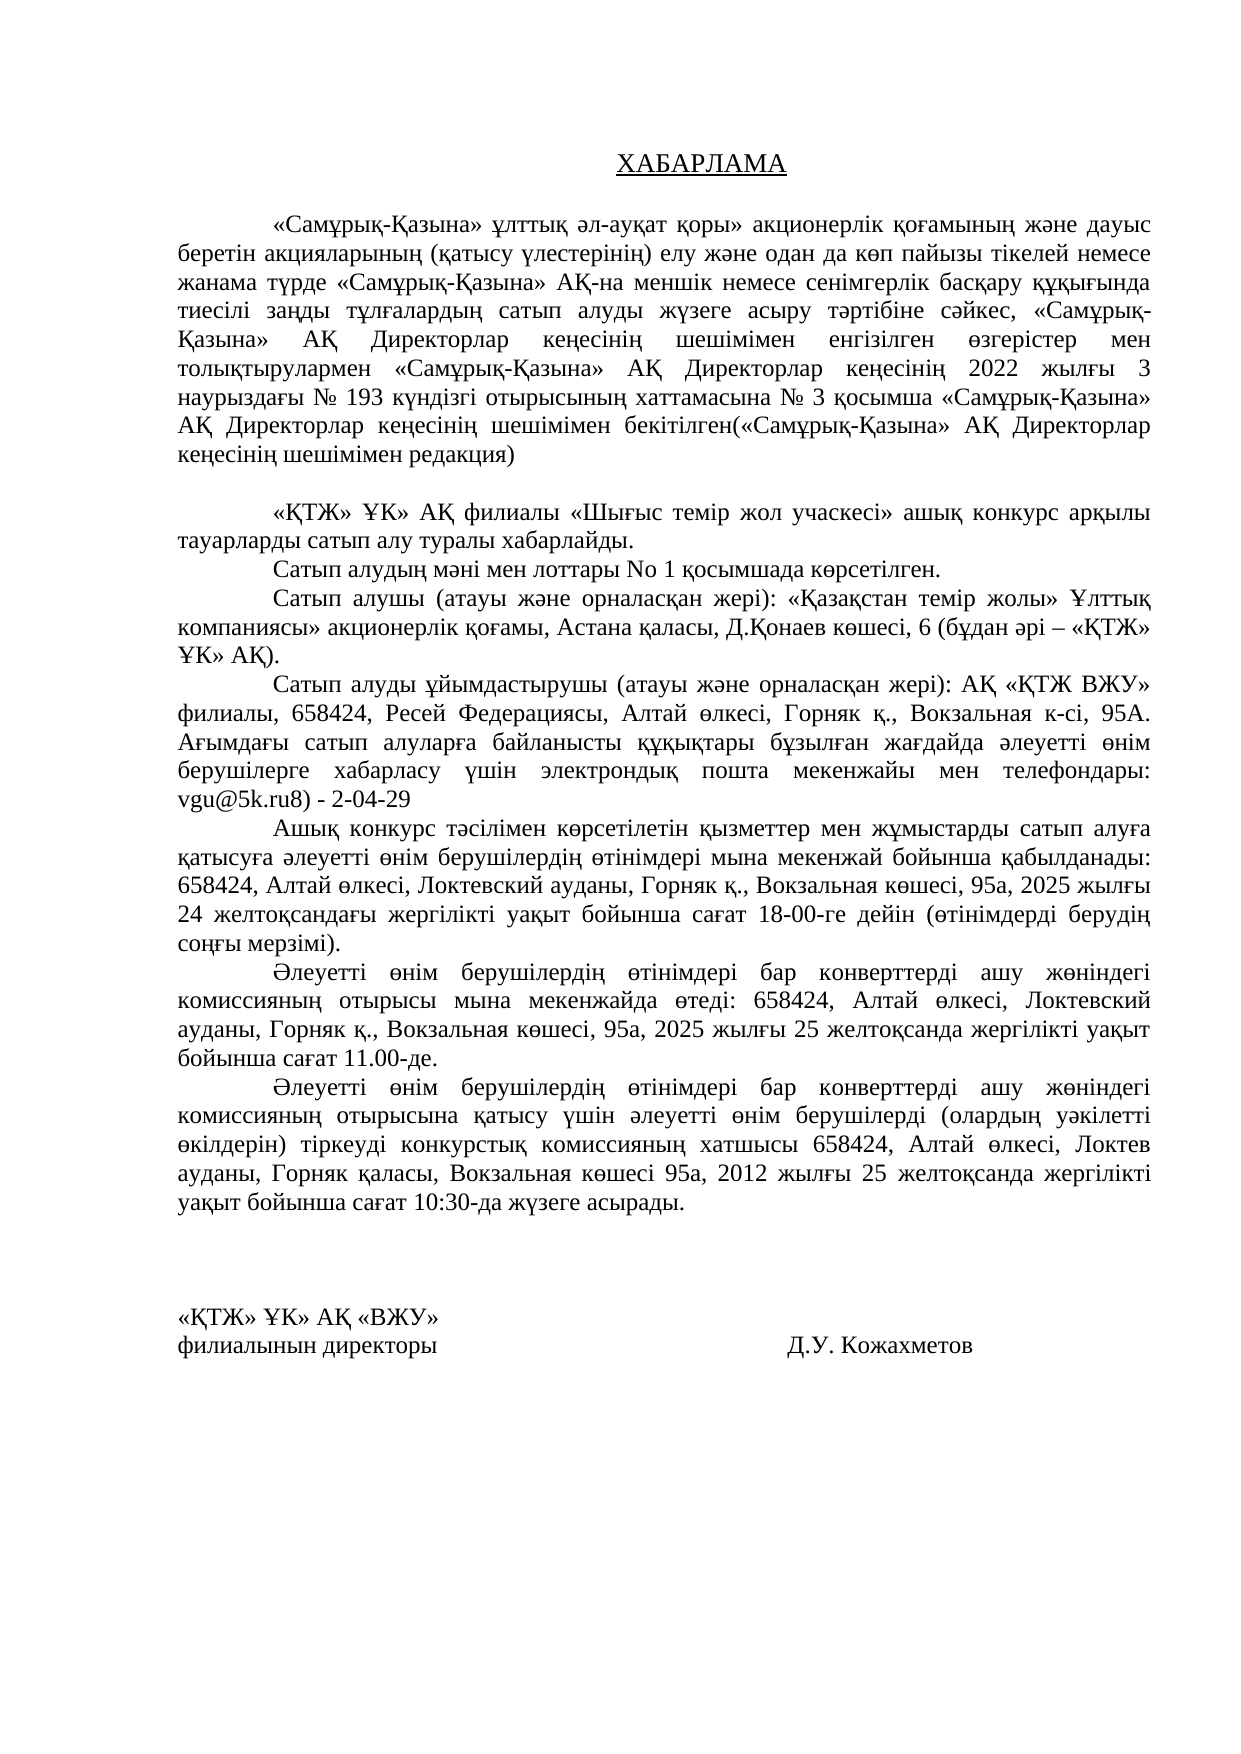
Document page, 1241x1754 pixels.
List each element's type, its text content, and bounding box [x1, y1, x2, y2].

text Сатып алудың мәні мен лоттары No 1 қосымшада көрсетілген. [177, 554, 1152, 583]
text Ашық конкурс тәсілімен көрсетілетін қызметтер мен жұмыстарды сатып алуға қатысуға әлеуетті өнім берушілердің өтінімдері мына мекенжай бойынша қабылданады: 658424, Алтай өлкесі, Локтевский ауданы, Горняк қ., Вокзальная көшесі, 95а, 2025 жылғы 24 желтоқсандағы жергілікті уақыт бойынша сағат 18-00-ге дейін (өтінімдерді берудің соңғы мерзімі). [177, 813, 1152, 957]
text ХАБАРЛАМА [177, 147, 1152, 178]
text Әлеуетті өнім берушілердің өтінімдері бар конверттерді ашу жөніндегі комиссияның отырысына қатысу үшін әлеуетті өнім берушілерді (олардың уәкілетті өкілдерін) тіркеуді конкурстық комиссияның хатшысы 658424, Алтай өлкесі, Локтев ауданы, Горняк қаласы, Вокзальная көшесі 95а, 2012 жылғы 25 желтоқсанда жергілікті уақыт бойынша сағат 10:30-да жүзеге асырады. [177, 1072, 1152, 1215]
text «Самұрық-Қазына» ұлттық әл-ауқат қоры» акционерлік қоғамының және дауыс беретін акцияларының (қатысу үлестерінің) елу және одан да көп пайызы тікелей немесе жанама түрде «Самұрық-Қазына» АҚ-на меншік немесе сенімгерлік басқару құқығында тиесілі заңды тұлғалардың сатып алуды жүзеге асыру тәртібіне сәйкес, «Самұрық-Қазына» АҚ Директорлар кеңесінің шешімімен енгізілген өзгерістер мен толықтырулармен «Самұрық-Қазына» АҚ Директорлар кеңесінің 2022 жылғы 3 наурыздағы № 193 күндізгі отырысының хаттамасына № 3 қосымша «Самұрық-Қазына» АҚ Директорлар кеңесінің шешімімен бекітілген(«Самұрық-Қазына» АҚ Директорлар кеңесінің шешімімен редакция) [177, 209, 1152, 468]
text филиалынын директоры Д.У. Кожахметов [177, 1330, 1152, 1359]
text «ҚТЖ» ҰК» АҚ филиалы «Шығыс темір жол учаскесі» ашық конкурс арқылы тауарларды сатып алу туралы хабарлайды. [177, 497, 1152, 554]
text Сатып алушы (атауы және орналасқан жері): «Қазақстан темір жолы» Ұлттық компаниясы» акционерлік қоғамы, Астана қаласы, Д.Қонаев көшесі, 6 (бұдан әрі – «ҚТЖ» ҰК» АҚ). [177, 583, 1152, 669]
text Әлеуетті өнім берушілердің өтінімдері бар конверттерді ашу жөніндегі комиссияның отырысы мына мекенжайда өтеді: 658424, Алтай өлкесі, Локтевский ауданы, Горняк қ., Вокзальная көшесі, 95а, 2025 жылғы 25 желтоқсанда жергілікті уақыт бойынша сағат 11.00-де. [177, 957, 1152, 1072]
text Сатып алуды ұйымдастырушы (атауы және орналасқан жері): АҚ «ҚТЖ ВЖУ» филиалы, 658424, Ресей Федерациясы, Алтай өлкесі, Горняк қ., Вокзальная к-сі, 95А. Ағымдағы сатып алуларға байланысты құқықтары бұзылған жағдайда әлеуетті өнім берушілерге хабарласу үшін электрондық пошта мекенжайы мен телефондары: vgu@5k.ru8) - 2-04-29 [177, 669, 1152, 813]
text «ҚТЖ» ҰК» АҚ «ВЖУ» [177, 1302, 1152, 1330]
